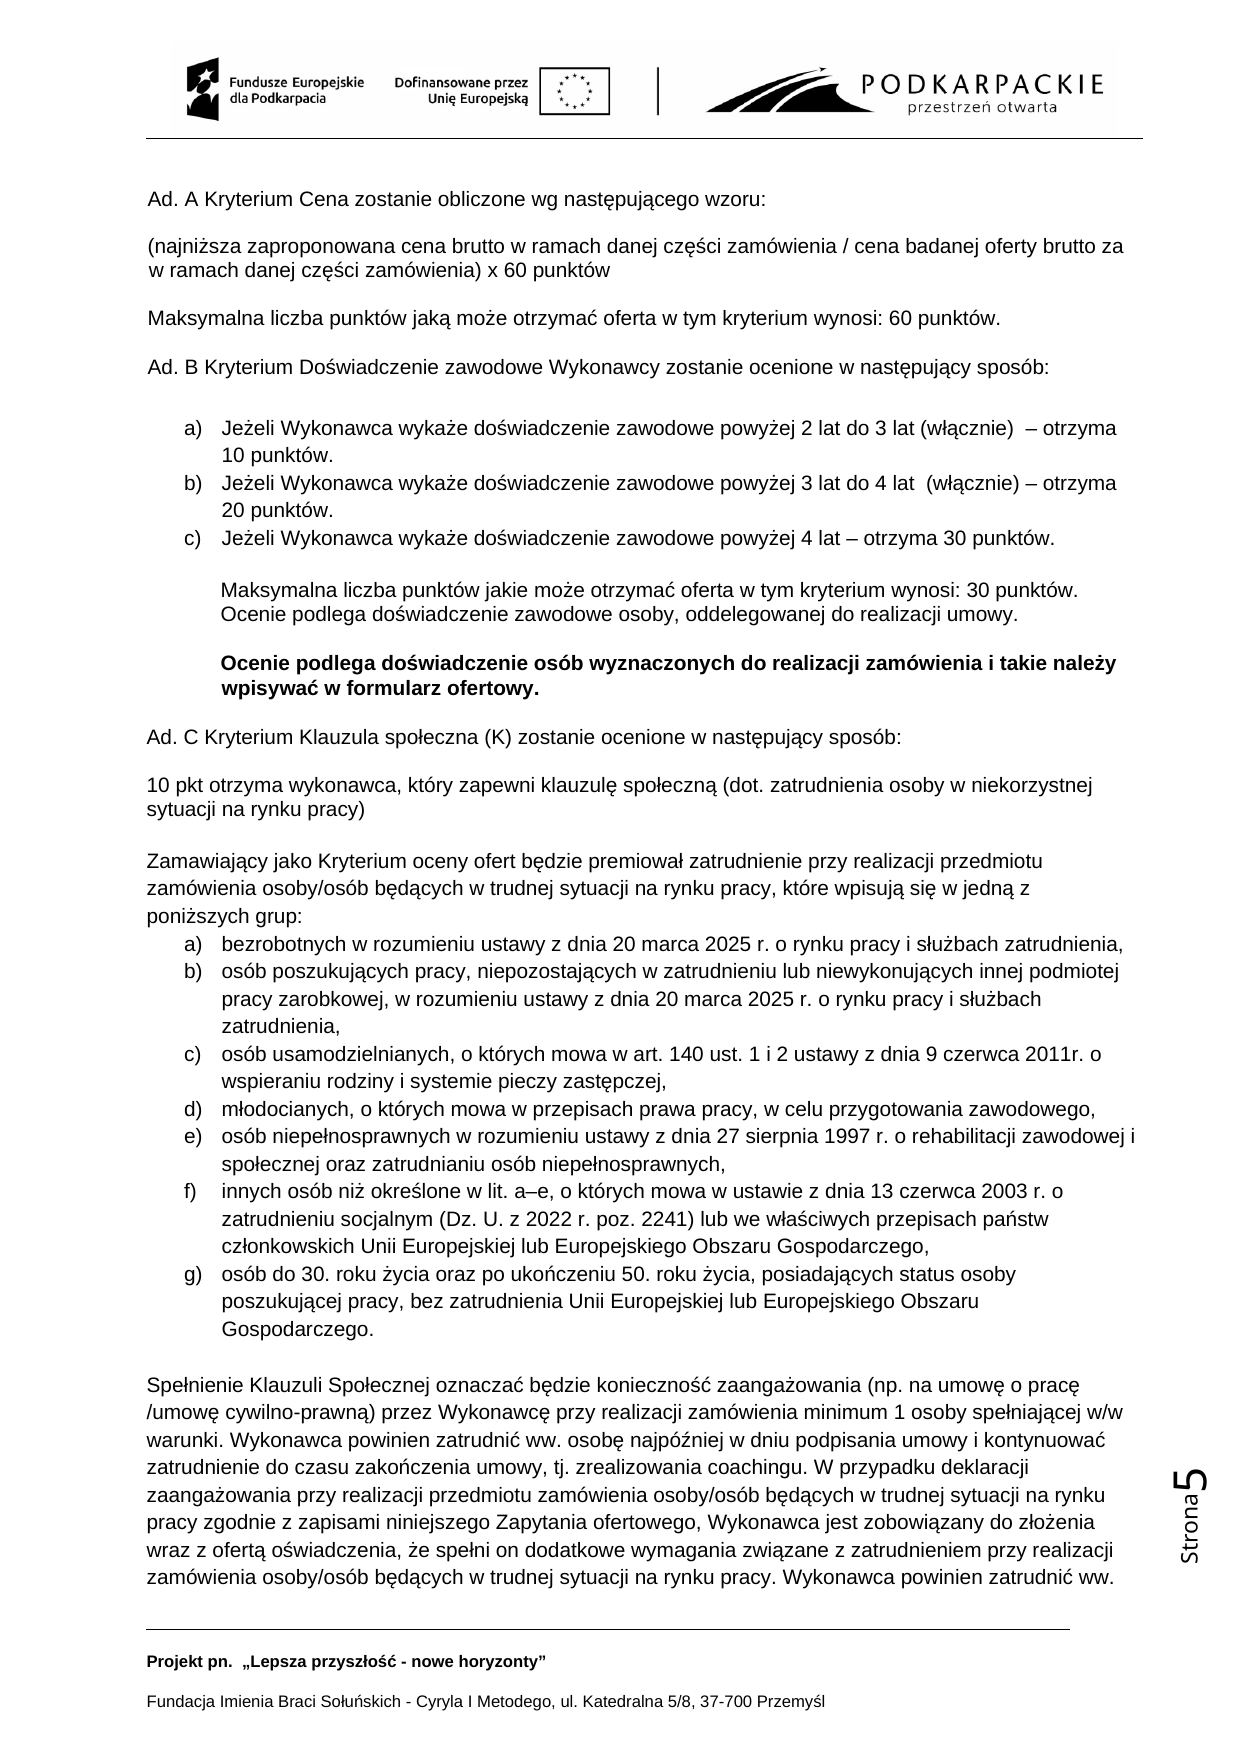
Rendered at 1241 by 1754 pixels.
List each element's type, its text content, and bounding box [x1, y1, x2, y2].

picture [171, 41, 1119, 137]
list osób usamodzielnianych, o których mowa w art. 140 ust. 1 i 2 ustawy z dnia 9 czerwca 2011r. o wspieraniu rodziny i systemie pieczy zastępczej, [184, 1042, 1137, 1093]
list Jeżeli Wykonawca wykaże doświadczenie zawodowe powyżej 2 lat do 3 lat (włącznie) – otrzyma 10 punktów. [184, 415, 1137, 467]
text Ad. C Kryterium Klauzula społeczna (K) zostanie ocenione w następujący sposób: [146, 725, 1137, 749]
text Ad. B Kryterium Doświadczenie zawodowe Wykonawcy zostanie ocenione w następujący sposób: [147, 355, 1137, 379]
text (najniższa zaproponowana cena brutto w ramach danej części zamówienia / cena badanej oferty brutto za w ramach danej części zamówienia) x 60 punktów [147, 234, 1137, 282]
text 10 pkt otrzyma wykonawca, który zapewni klauzulę społeczną (dot. zatrudnienia osoby w niekorzystnej sytuacji na rynku pracy) [146, 773, 1137, 821]
text Ocenie podlega doświadczenie zawodowe osoby, oddelegowanej do realizacji umowy. [220, 602, 1137, 626]
list innych osób niż określone w lit. a–e, o których mowa w ustawie z dnia 13 czerwca 2003 r. o zatrudnieniu socjalnym (Dz. U. z 2022 r. poz. 2241) lub we właściwych przepisach państw członkowskich Unii Europejskiej lub Europejskiego Obszaru Gospodarczego, [184, 1179, 1137, 1258]
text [146, 1372, 1137, 1589]
text Ocenie podlega doświadczenie osób wyznaczonych do realizacji zamówienia i takie należy wpisywać w formularz ofertowy. [220, 651, 1137, 700]
list osób niepełnosprawnych w rozumieniu ustawy z dnia 27 sierpnia 1997 r. o rehabilitacji zawodowej i społecznej oraz zatrudnianiu osób niepełnosprawnych, [184, 1124, 1137, 1176]
list Zamawiający jako Kryterium oceny ofert będzie premiował zatrudnienie przy realizacji przedmiotu zamówienia osoby/osób będących w trudnej sytuacji na rynku pracy, które wpisują się w jedną z poniższych grup: [146, 848, 1137, 927]
list osób poszukujących pracy, niepozostających w zatrudnieniu lub niewykonujących innej podmiotej pracy zarobkowej, w rozumieniu ustawy z dnia 20 marca 2025 r. o rynku pracy i służbach zatrudnienia, [184, 959, 1137, 1038]
list bezrobotnych w rozumieniu ustawy z dnia 20 marca 2025 r. o rynku pracy i służbach zatrudnienia, [184, 932, 1137, 956]
list osób do 30. roku życia oraz po ukończeniu 50. roku życia, posiadających status osoby poszukującej pracy, bez zatrudnienia Unii Europejskiej lub Europejskiego Obszaru Gospodarczego. [184, 1262, 1137, 1341]
text Maksymalna liczba punktów jaką może otrzymać oferta w tym kryterium wynosi: 60 punktów. [147, 306, 1137, 330]
list Jeżeli Wykonawca wykaże doświadczenie zawodowe powyżej 4 lat – otrzyma 30 punktów. [184, 525, 1137, 549]
text Ad. A Kryterium Cena zostanie obliczone wg następującego wzoru: [147, 186, 1137, 210]
list Jeżeli Wykonawca wykaże doświadczenie zawodowe powyżej 3 lat do 4 lat (włącznie) – otrzyma 20 punktów. [184, 470, 1137, 522]
list młodocianych, o których mowa w przepisach prawa pracy, w celu przygotowania zawodowego, [184, 1097, 1137, 1121]
text Maksymalna liczba punktów jakie może otrzymać oferta w tym kryterium wynosi: 30 punktów. [220, 577, 1137, 601]
